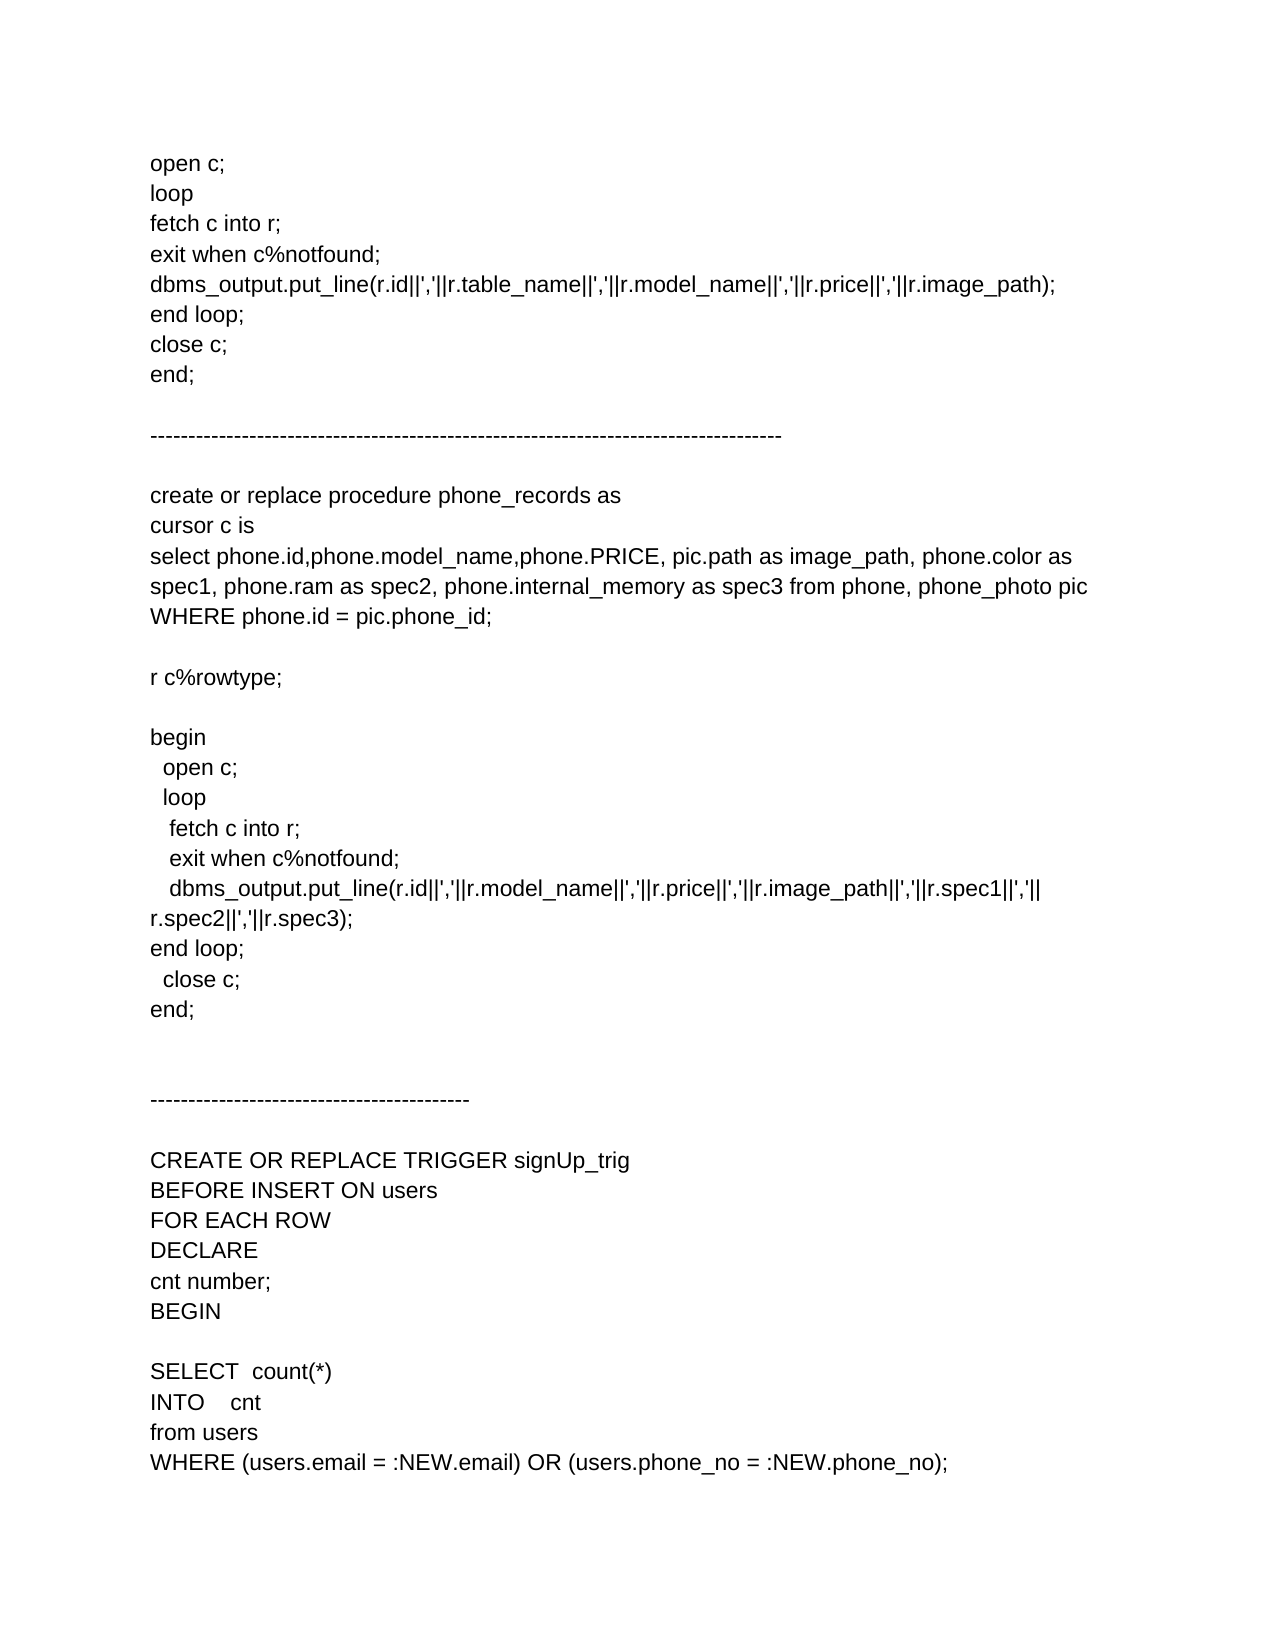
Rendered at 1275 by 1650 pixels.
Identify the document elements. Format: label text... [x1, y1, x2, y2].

text end loop; [150, 301, 1125, 327]
text loop [150, 180, 1125, 207]
text close c; [150, 331, 1125, 358]
text BEFORE INSERT ON users [150, 1177, 1125, 1203]
text fetch c into r; [150, 814, 1125, 841]
text cnt number; [150, 1268, 1125, 1294]
text open c; [150, 150, 1125, 176]
text exit when c%notfound; [150, 845, 1125, 871]
text BEGIN [150, 1298, 1125, 1324]
text end loop; [150, 935, 1125, 962]
text close c; [150, 966, 1125, 992]
text dbms_output.put_line(r.id||','||r.table_name||','||r.model_name||','||r.price||','||r.image_path); [150, 271, 1125, 297]
text from users [150, 1419, 1125, 1445]
text fetch c into r; [150, 210, 1125, 237]
text r c%rowtype; [150, 663, 1125, 690]
text loop [150, 784, 1125, 811]
text end; [150, 361, 1125, 388]
text open c; [150, 754, 1125, 781]
text exit when c%notfound; [150, 241, 1125, 267]
text dbms_output.put_line(r.id||','||r.model_name||','||r.price||','||r.image_path||','||r.spec1||','||r.spec2||','||r.spec3); [150, 875, 1125, 932]
text end; [150, 996, 1125, 1022]
text begin [150, 724, 1125, 750]
text ----------------------------------------------------------------------------------- [150, 422, 1125, 448]
text DECLARE [150, 1237, 1125, 1264]
text FOR EACH ROW [150, 1207, 1125, 1234]
text cursor c is [150, 512, 1125, 539]
text select phone.id,phone.model_name,phone.PRICE, pic.path as image_path, phone.color as spec1, phone.ram as spec2, phone.internal_memory as spec3 from phone, phone_photo pic WHERE phone.id = pic.phone_id; [150, 543, 1125, 629]
text SELECT count(*) [150, 1358, 1125, 1385]
text create or replace procedure phone_records as [150, 482, 1125, 509]
text WHERE (users.email = :NEW.email) OR (users.phone_no = :NEW.phone_no); [150, 1449, 1125, 1475]
text ------------------------------------------ [150, 1086, 1125, 1113]
text CREATE OR REPLACE TRIGGER signUp_trig [150, 1147, 1125, 1173]
text INTO cnt [150, 1388, 1125, 1415]
